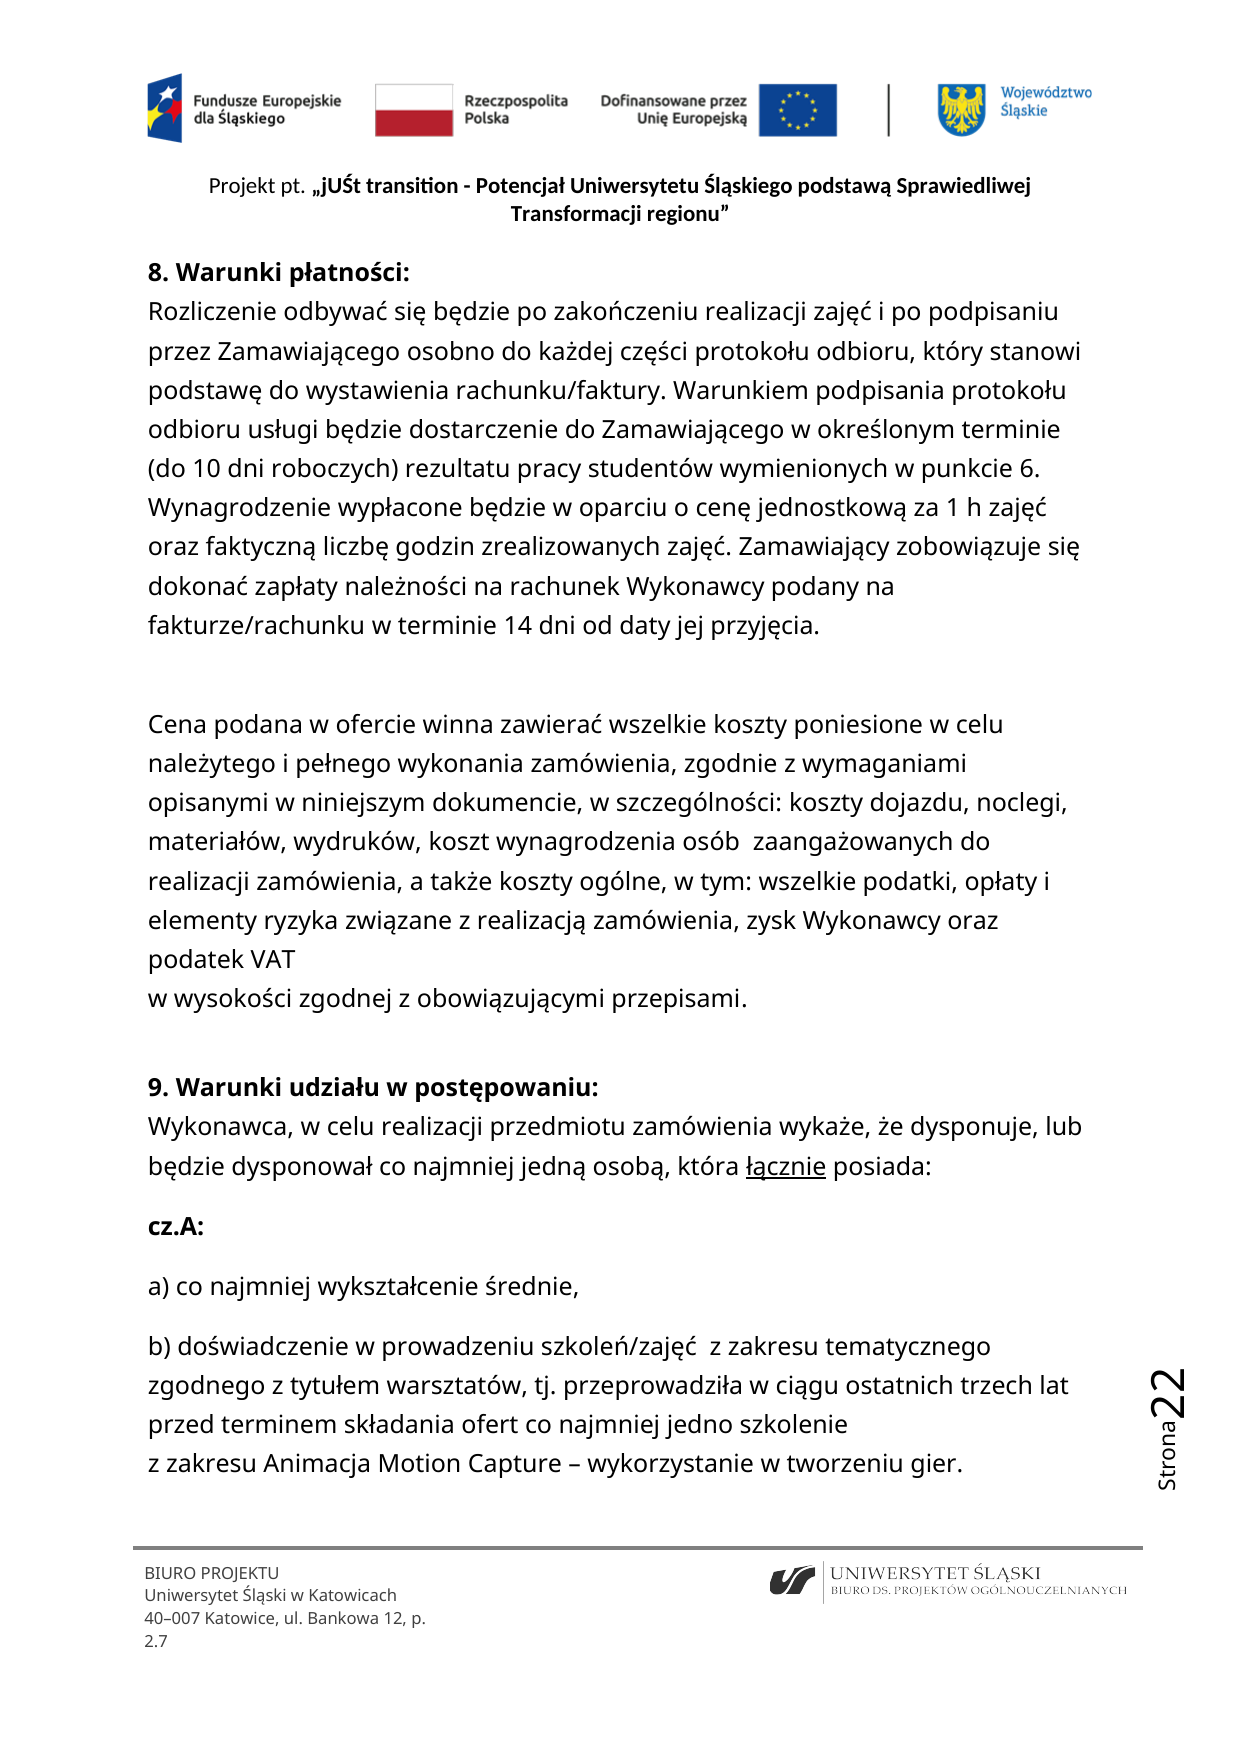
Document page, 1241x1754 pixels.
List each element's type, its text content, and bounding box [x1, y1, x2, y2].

text Rozliczenie odbywać się będzie po zakończeniu realizacji zajęć i po podpisaniu przez Zamawiającego osobno do każdej części protokołu odbioru, który stanowi podstawę do wystawienia rachunku/faktury. Warunkiem podpisania protokołu odbioru usługi będzie dostarczenie do Zamawiającego w określonym terminie (do 10 dni roboczych) rezultatu pracy studentów wymienionych w punkcie 6. Wynagrodzenie wypłacone będzie w oparciu o cenę jednostkową za 1 h zajęć oraz faktyczną liczbę godzin zrealizowanych zajęć. Zamawiający zobowiązuje się dokonać zapłaty należności na rachunek Wykonawcy podany na fakturze/rachunku w terminie 14 dni od daty jej przyjęcia. [148, 294, 1093, 641]
text Cena podana w ofercie winna zawierać wszelkie koszty poniesione w celu należytego i pełnego wykonania zamówienia, zgodnie z wymaganiami opisanymi w niniejszym dokumencie, w szczególności: koszty dojazdu, noclegi, materiałów, wydruków, koszt wynagrodzenia osób zaangażowanych do realizacji zamówienia, a także koszty ogólne, w tym: wszelkie podatki, opłaty i elementy ryzyka związane z realizacją zamówienia, zysk Wykonawcy oraz podatek VAT w wysokości zgodnej z obowiązującymi przepisami. [148, 706, 1093, 1015]
picture [147, 73, 1092, 143]
text b) doświadczenie w prowadzeniu szkoleń/zajęć z zakresu tematycznego zgodnego z tytułem warsztatów, tj. przeprowadziła w ciągu ostatnich trzech lat przed terminem składania ofert co najmniej jedno szkolenie z zakresu Animacja Motion Capture – wykorzystanie w tworzeniu gier. [148, 1328, 1093, 1480]
subtitle 9. Warunki udziału w postępowaniu: [148, 1070, 1093, 1104]
text cz.A: [148, 1208, 1093, 1242]
subtitle 8. Warunki płatności: [148, 255, 1093, 289]
text Wykonawca, w celu realizacji przedmiotu zamówienia wykaże, że dysponuje, lub będzie dysponował co najmniej jedną osobą, która łącznie posiada: [148, 1109, 1093, 1182]
text a) co najmniej wykształcenie średnie, [148, 1268, 1093, 1302]
